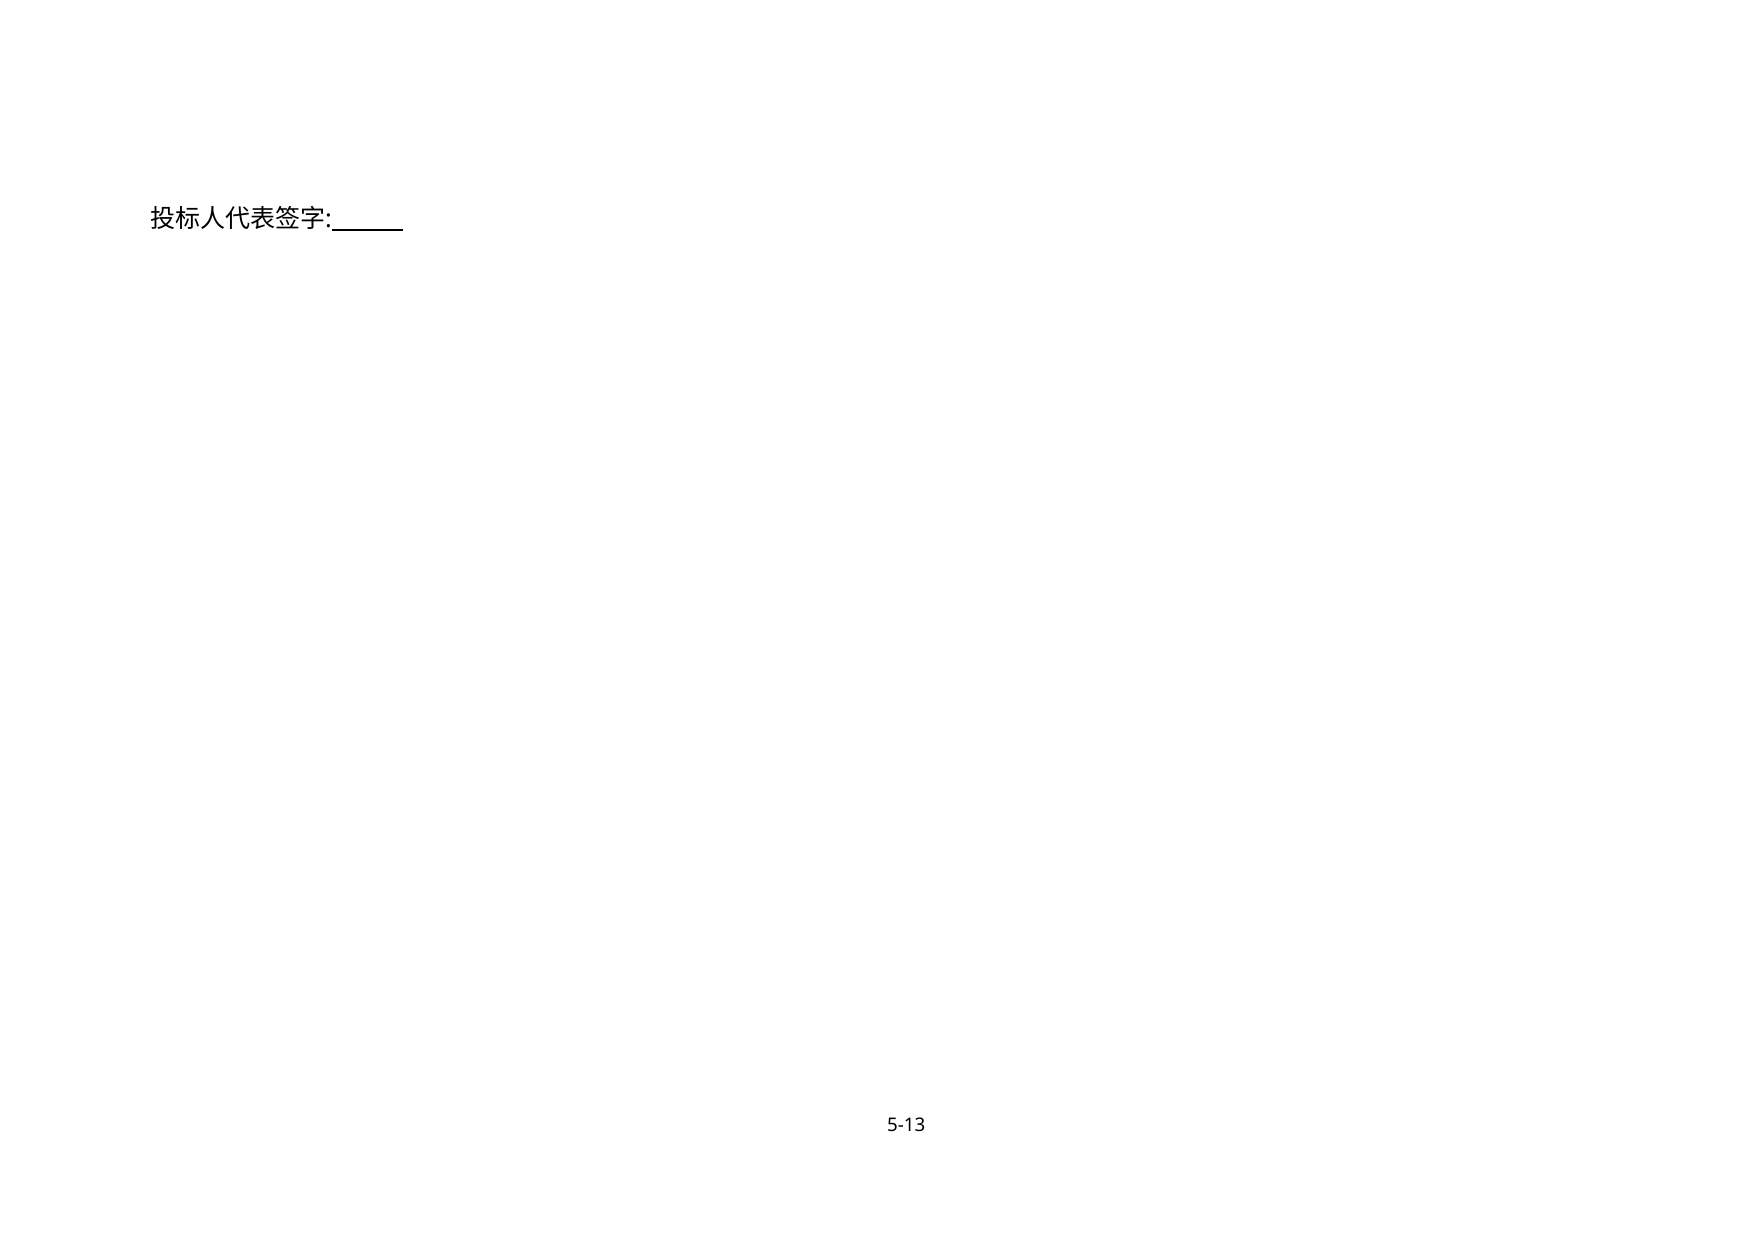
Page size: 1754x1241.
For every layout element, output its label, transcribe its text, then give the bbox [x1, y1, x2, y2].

text 投标人代表签字: [150, 183, 1604, 250]
